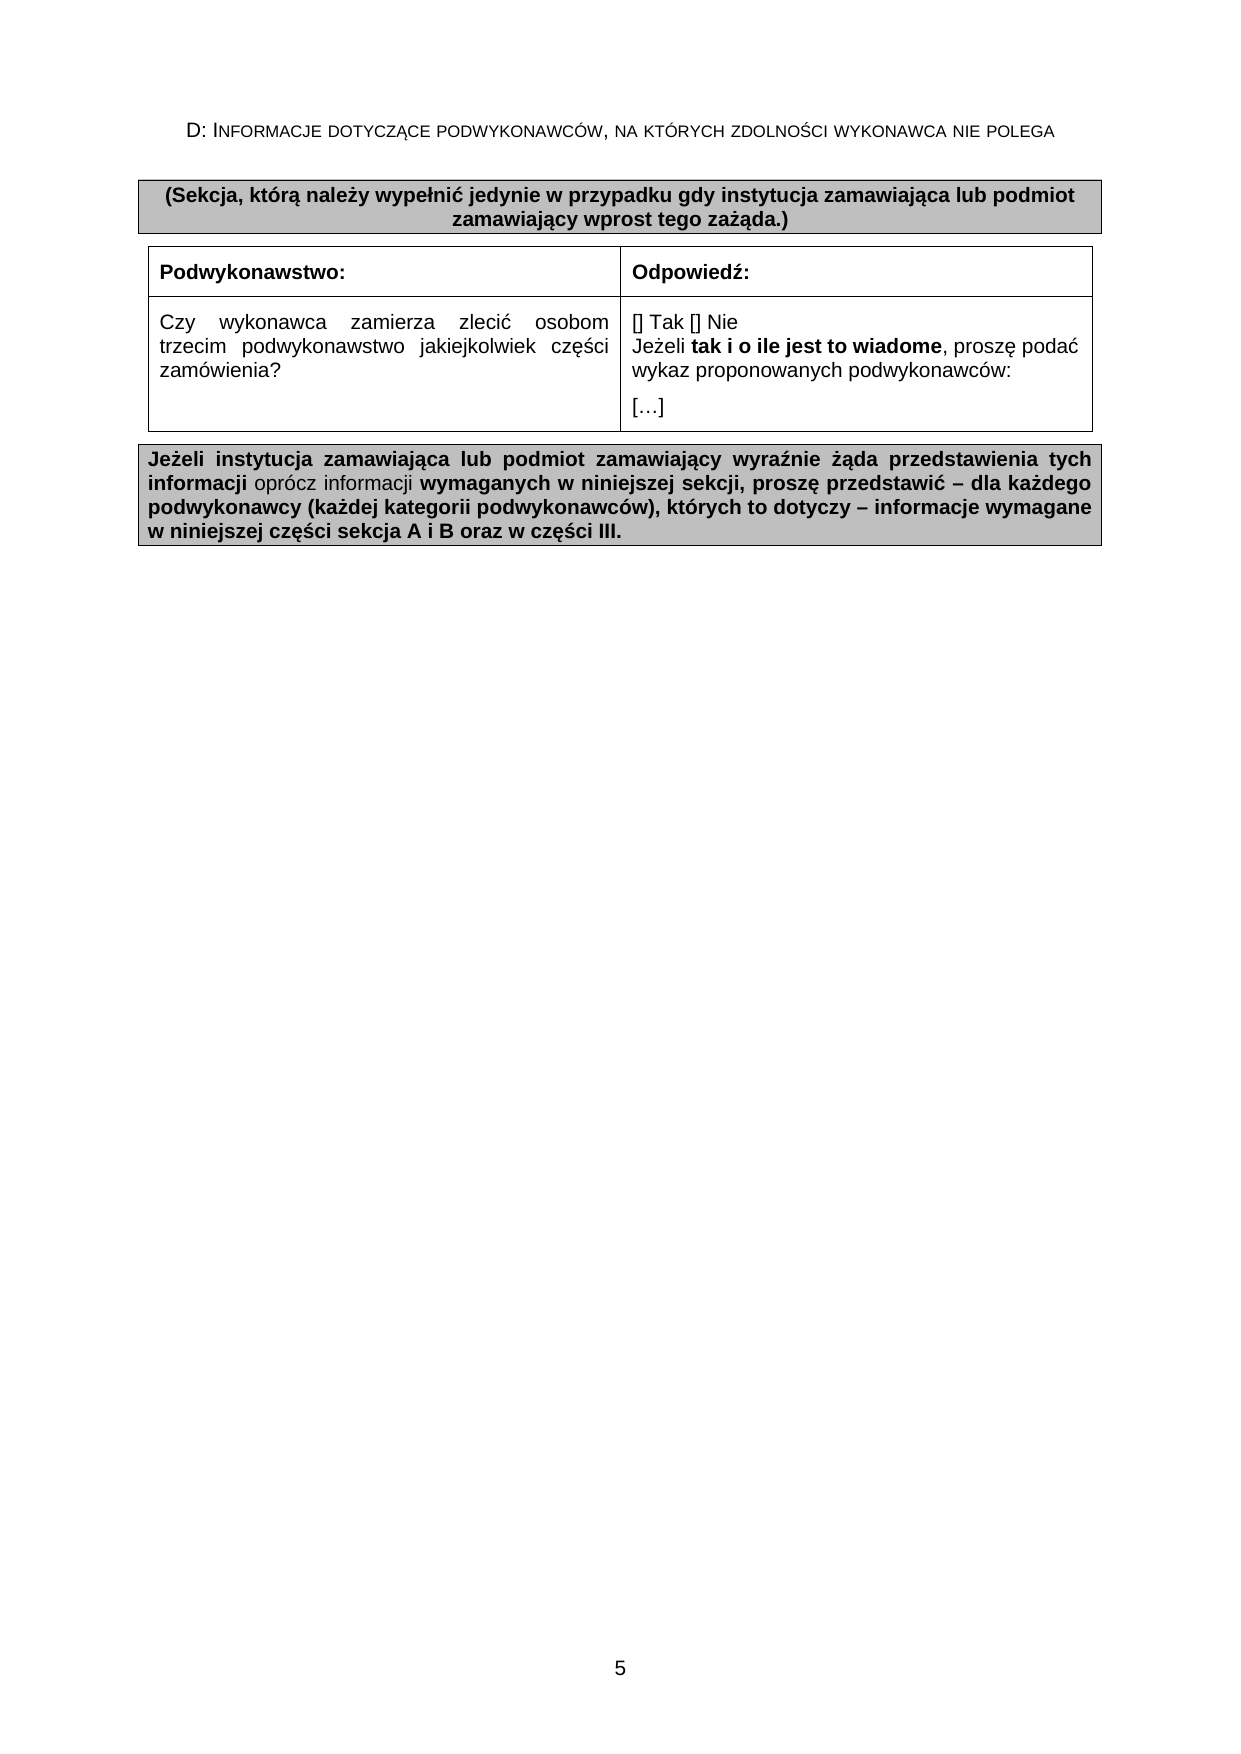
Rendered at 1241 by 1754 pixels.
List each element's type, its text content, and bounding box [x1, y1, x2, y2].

table_cell [] Tak [] Nie Jeżeli tak i o ile jest to wiadome, proszę podać wykaz proponowanych podwykonawców: […] [621, 297, 1092, 431]
table_cell Czy wykonawca zamierza zlecić osobom trzecim podwykonawstwo jakiejkolwiek części zamówienia? [149, 297, 620, 431]
table_header Odpowiedź: [621, 247, 1092, 296]
title Jeżeli instytucja zamawiająca lub podmiot zamawiający wyraźnie żąda przedstawienia tych informacji oprócz informacji wymaganych w niniejszej sekcji, proszę przedstawić – dla każdego podwykonawcy (każdej kategorii podwykonawców), których to dotyczy – informacje wymagane w niniejszej części sekcja A i B oraz w części III. [139, 445, 1101, 545]
table_header Podwykonawstwo: [149, 247, 620, 296]
title D: Informacje dotyczące podwykonawców, na których zdolności wykonawca nie polega [148, 118, 1093, 142]
title (Sekcja, którą należy wypełnić jedynie w przypadku gdy instytucja zamawiająca lub podmiot zamawiający wprost tego zażąda.) [139, 181, 1101, 233]
